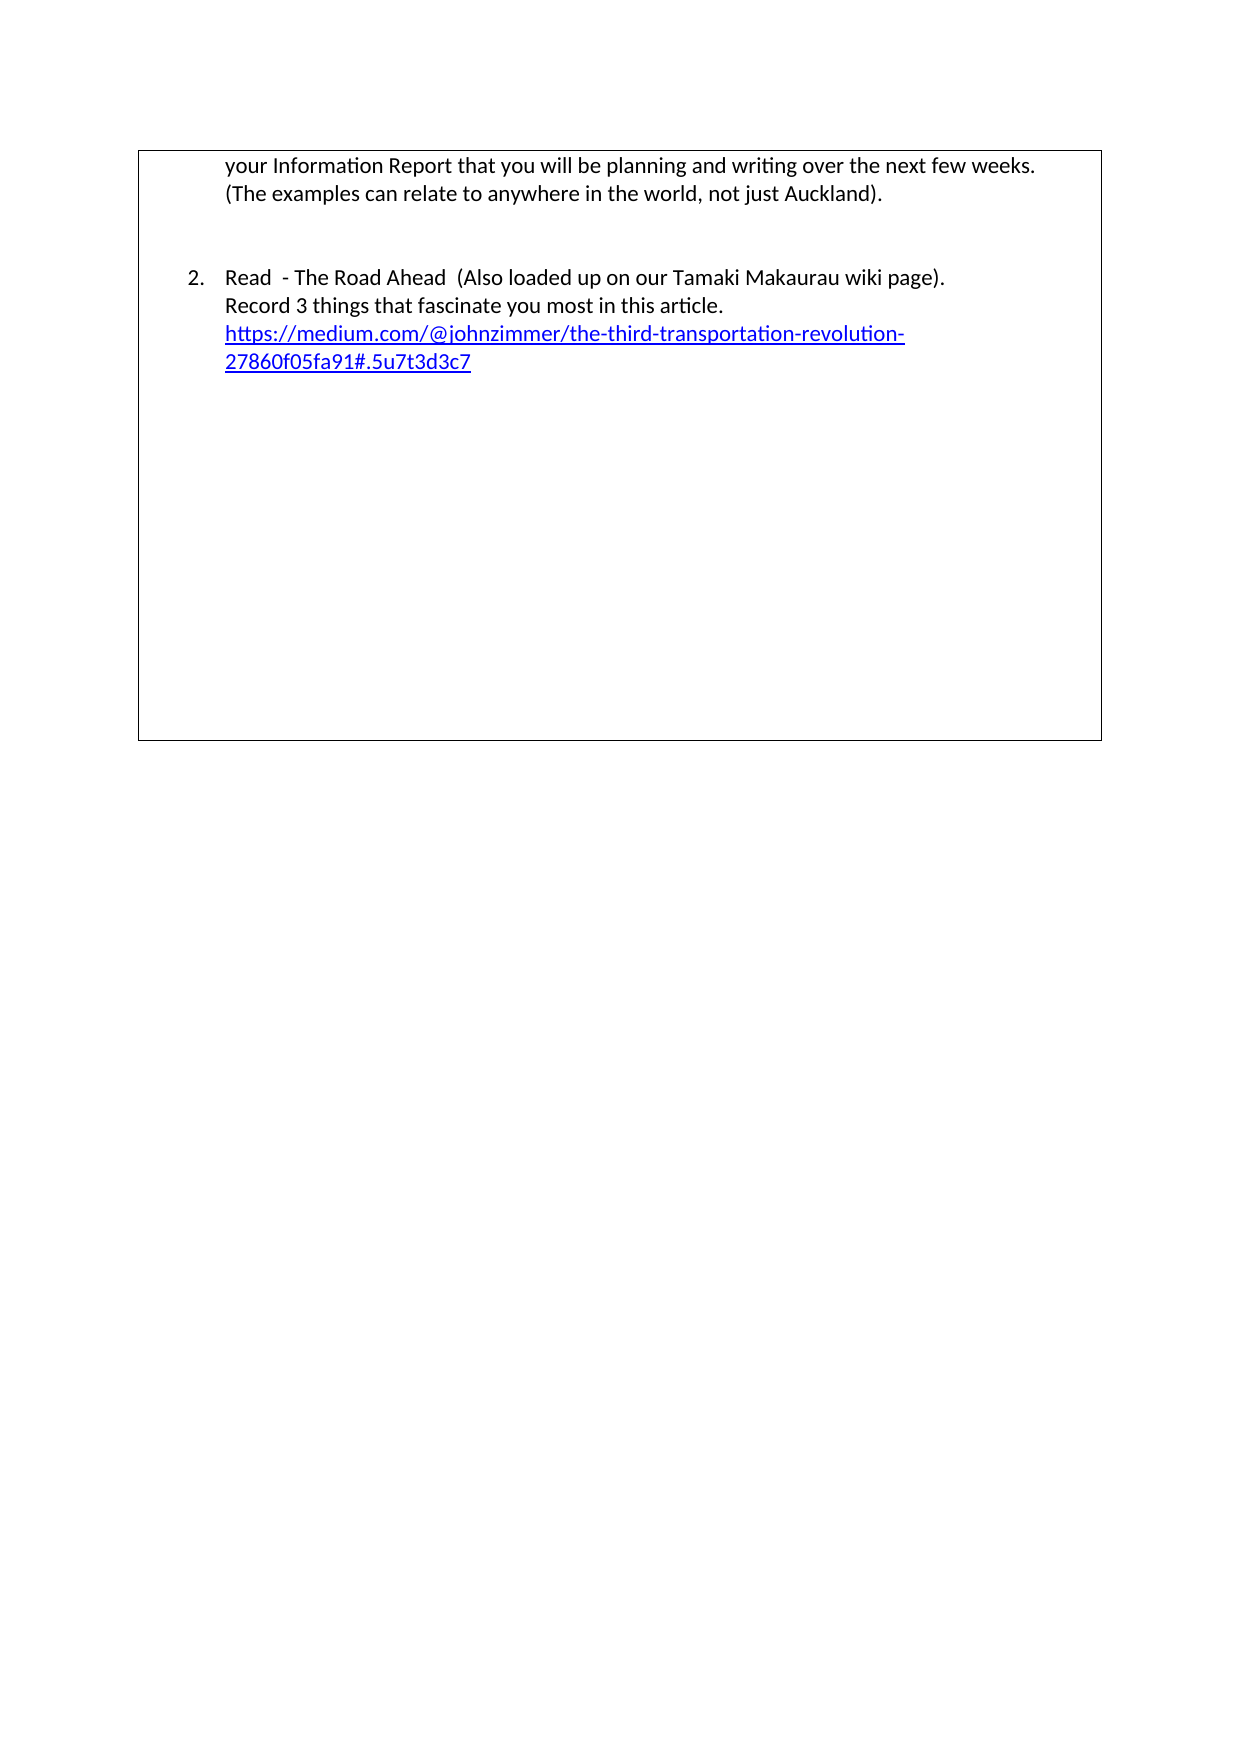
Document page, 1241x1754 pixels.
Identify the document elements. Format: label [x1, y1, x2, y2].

table_cell [139, 151, 1101, 739]
